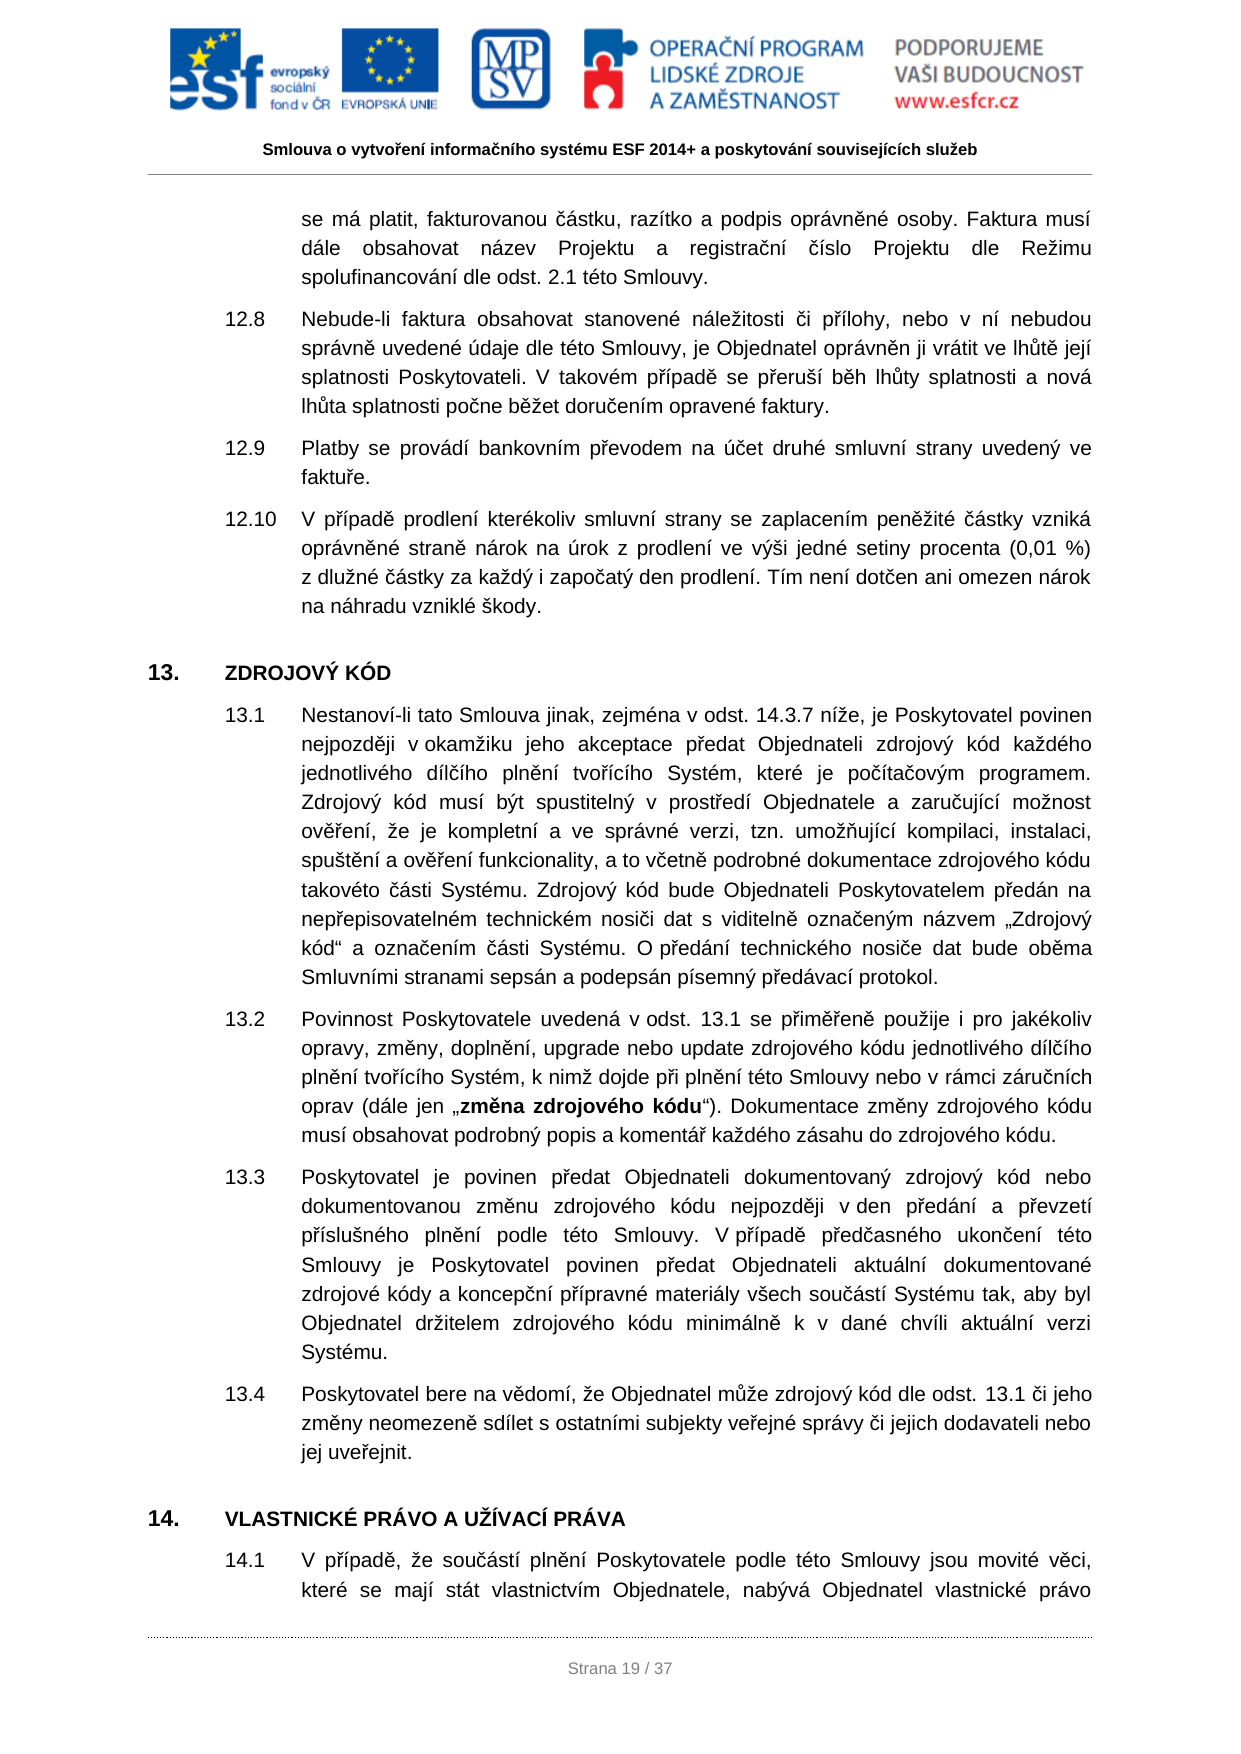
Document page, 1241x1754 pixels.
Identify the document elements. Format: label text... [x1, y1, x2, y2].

text Platby se provádí bankovním převodem na účet druhé smluvní strany uvedený ve faktuře. [224, 432, 1092, 490]
text Poskytovatel bere na vědomí, že Objednatel může zdrojový kód dle odst. 13.1 či jeho změny neomezeně sdílet s ostatními subjekty veřejné správy či jejich dodavateli nebo jej uveřejnit. [224, 1378, 1092, 1465]
text V případě prodlení kterékoliv smluvní strany se zaplacením peněžité částky vzniká oprávněné straně nárok na úrok z prodlení ve výši jedné setiny procenta (0,01 %) z dlužné částky za každý i započatý den prodlení. Tím není dotčen ani omezen nárok na náhradu vzniklé škody. [224, 503, 1092, 619]
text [224, 1544, 1092, 1603]
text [224, 203, 1092, 290]
text Nestanoví-li tato Smlouva jinak, zejména v odst. 14.3.7 níže, je Poskytovatel povinen nejpozději v okamžiku jeho akceptace předat Objednateli zdrojový kód každého jednotlivého dílčího plnění tvořícího Systém, které je počítačovým programem. Zdrojový kód musí být spustitelný v prostředí Objednatele a zaručující možnost ověření, že je kompletní a ve správné verzi, tzn. umožňující kompilaci, instalaci, spuštění a ověření funkcionality, a to včetně podrobné dokumentace zdrojového kódu takovéto části Systému. Zdrojový kód bude Objednateli Poskytovatelem předán na nepřepisovatelném technickém nosiči dat s viditelně označeným názvem „Zdrojový kód“ a označením části Systému. O předání technického nosiče dat bude oběma Smluvními stranami sepsán a podepsán písemný předávací protokol. [224, 699, 1092, 990]
picture [156, 18, 1100, 128]
text Nebude-li faktura obsahovat stanovené náležitosti či přílohy, nebo v ní nebudou správně uvedené údaje dle této Smlouvy, je Objednatel oprávněn ji vrátit ve lhůtě její splatnosti Poskytovateli. V takovém případě se přeruší běh lhůty splatnosti a nová lhůta splatnosti počne běžet doručením opravené faktury. [224, 303, 1092, 419]
text ZDROJOVÝ KÓD [148, 657, 1092, 686]
text Povinnost Poskytovatele uvedená v odst. 13.1 se přiměřeně použije i pro jakékoliv opravy, změny, doplnění, upgrade nebo update zdrojového kódu jednotlivého dílčího plnění tvořícího Systém, k nimž dojde při plnění této Smlouvy nebo v rámci záručních oprav (dále jen „změna zdrojového kódu“). Dokumentace změny zdrojového kódu musí obsahovat podrobný popis a komentář každého zásahu do zdrojového kódu. [224, 1003, 1092, 1149]
text VLASTNICKÉ PRÁVO A UŽÍVACÍ PRÁVA [148, 1503, 1092, 1532]
text Poskytovatel je povinen předat Objednateli dokumentovaný zdrojový kód nebo dokumentovanou změnu zdrojového kódu nejpozději v den předání a převzetí příslušného plnění podle této Smlouvy. V případě předčasného ukončení této Smlouvy je Poskytovatel povinen předat Objednateli aktuální dokumentované zdrojové kódy a koncepční přípravné materiály všech součástí Systému tak, aby byl Objednatel držitelem zdrojového kódu minimálně k v dané chvíli aktuální verzi Systému. [224, 1161, 1092, 1365]
